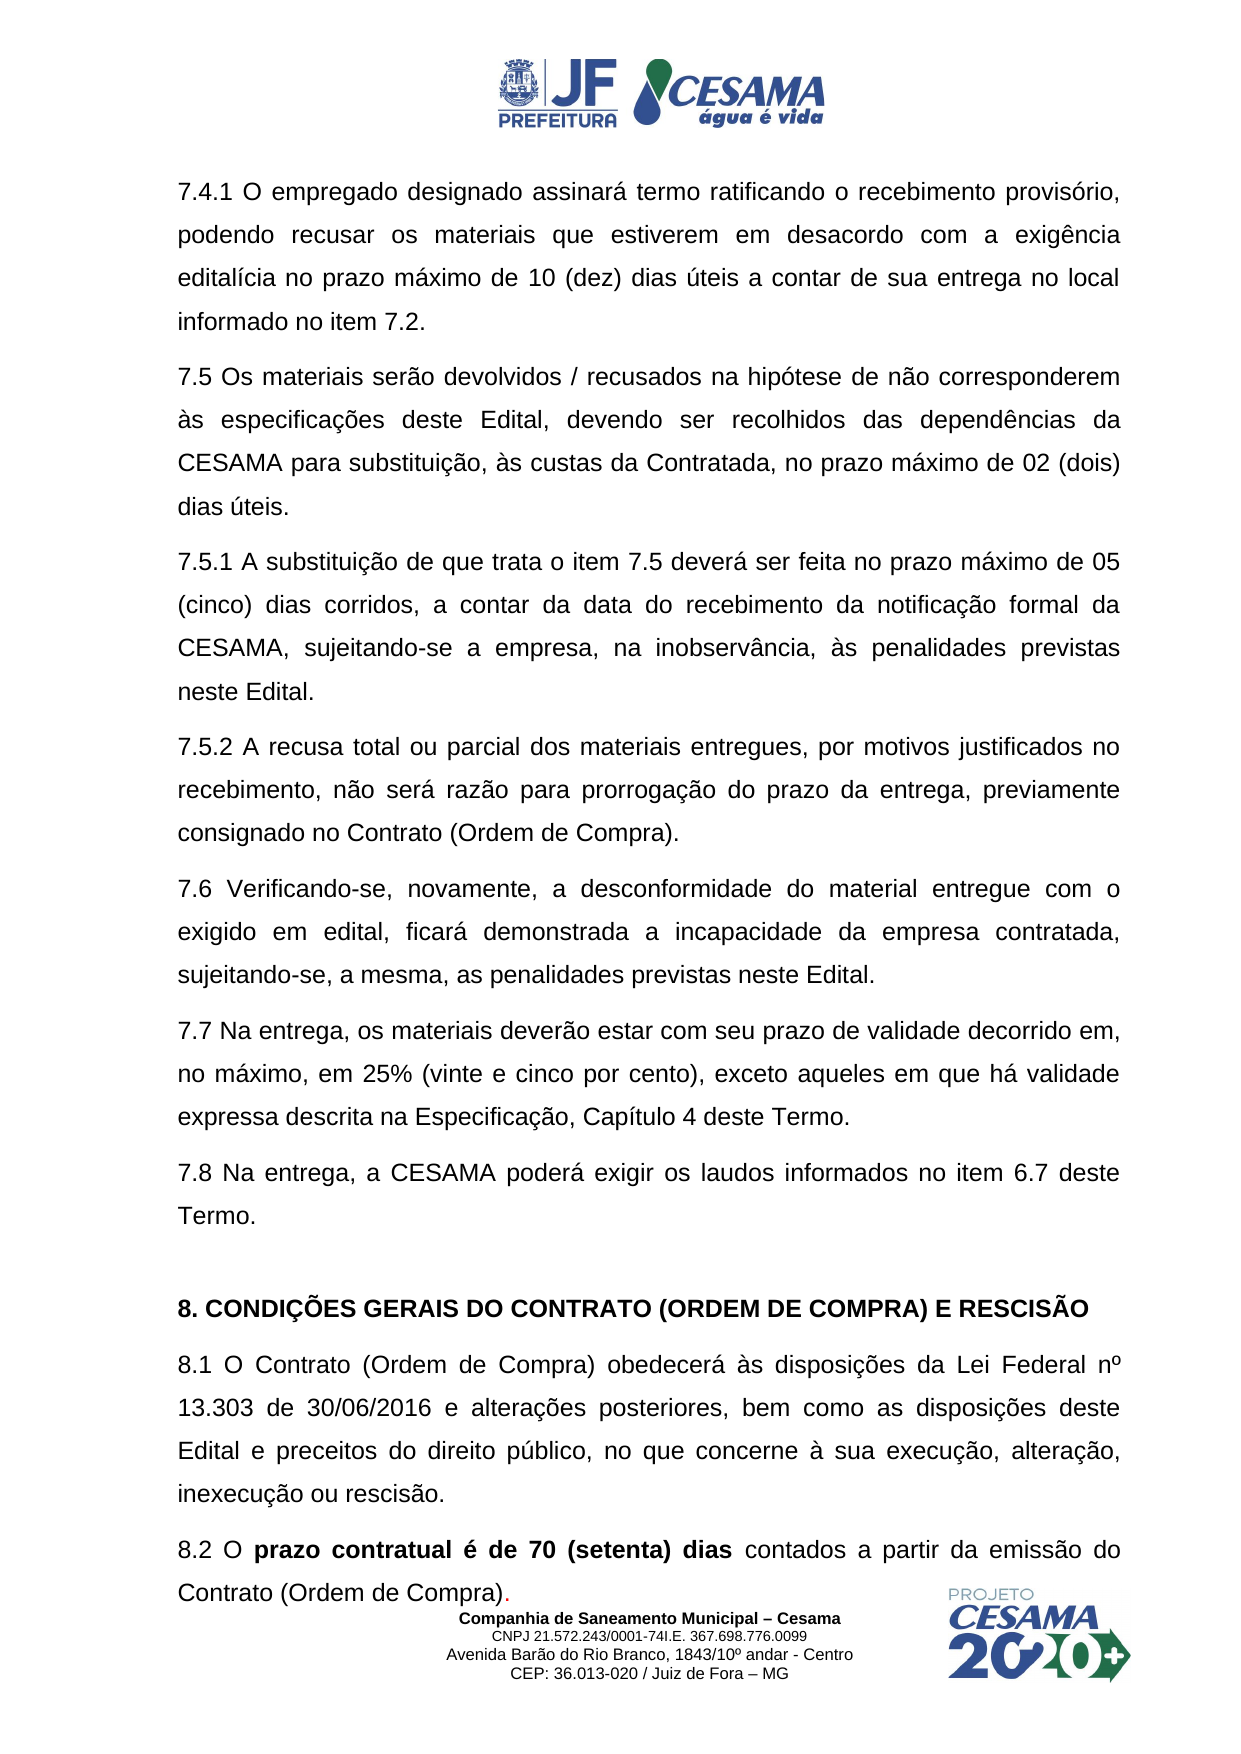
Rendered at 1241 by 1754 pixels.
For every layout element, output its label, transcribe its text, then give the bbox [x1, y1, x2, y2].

text 7.4.1 O empregado designado assinará termo ratificando o recebimento provisório, podendo recusar os materiais que estiverem em desacordo com a exigência editalícia no prazo máximo de 10 (dez) dias úteis a contar de sua entrega no local informado no item 7.2. [177, 177, 1122, 335]
text 8. CONDIÇÕES GERAIS DO CONTRATO (ORDEM DE COMPRA) E RESCISÃO [177, 1294, 1122, 1323]
text 7.5.1 A substituição de que trata o item 7.5 deverá ser feita no prazo máximo de 05 (cinco) dias corridos, a contar da data do recebimento da notificação formal da CESAMA, sujeitando-se a empresa, na inobservância, às penalidades previstas neste Edital. [177, 547, 1122, 705]
text 7.5.2 A recusa total ou parcial dos materiais entregues, por motivos justificados no recebimento, não será razão para prorrogação do prazo da entrega, previamente consignado no Contrato (Ordem de Compra). [177, 732, 1122, 847]
text 7.8 Na entrega, a CESAMA poderá exigir os laudos informados no item 6.7 deste Termo. [177, 1158, 1122, 1230]
text 7.6 Verificando-se, novamente, a desconformidade do material entregue com o exigido em edital, ficará demonstrada a incapacidade da empresa contratada, sujeitando-se, a mesma, as penalidades previstas neste Edital. [177, 874, 1122, 989]
text 7.5 Os materiais serão devolvidos / recusados na hipótese de não corresponderem às especificações deste Edital, devendo ser recolhidos das dependências da CESAMA para substituição, às custas da Contratada, no prazo máximo de 02 (dois) dias úteis. [177, 362, 1122, 520]
picture [497, 59, 825, 128]
text 8.2 O prazo contratual é de 70 (setenta) dias contados a partir da emissão do Contrato (Ordem de Compra). [177, 1535, 1122, 1607]
text 8.1 O Contrato (Ordem de Compra) obedecerá às disposições da Lei Federal nº 13.303 de 30/06/2016 e alterações posteriores, bem como as disposições deste Edital e preceitos do direito público, no que concerne à sua execução, alteração, inexecução ou rescisão. [177, 1350, 1122, 1508]
list 7.7 Na entrega, os materiais deverão estar com seu prazo de validade decorrido em, no máximo, em 25% (vinte e cinco por cento), exceto aqueles em que há validade expressa descrita na Especificação, Capítulo 4 deste Termo. [177, 1016, 1122, 1131]
picture [948, 1588, 1131, 1683]
